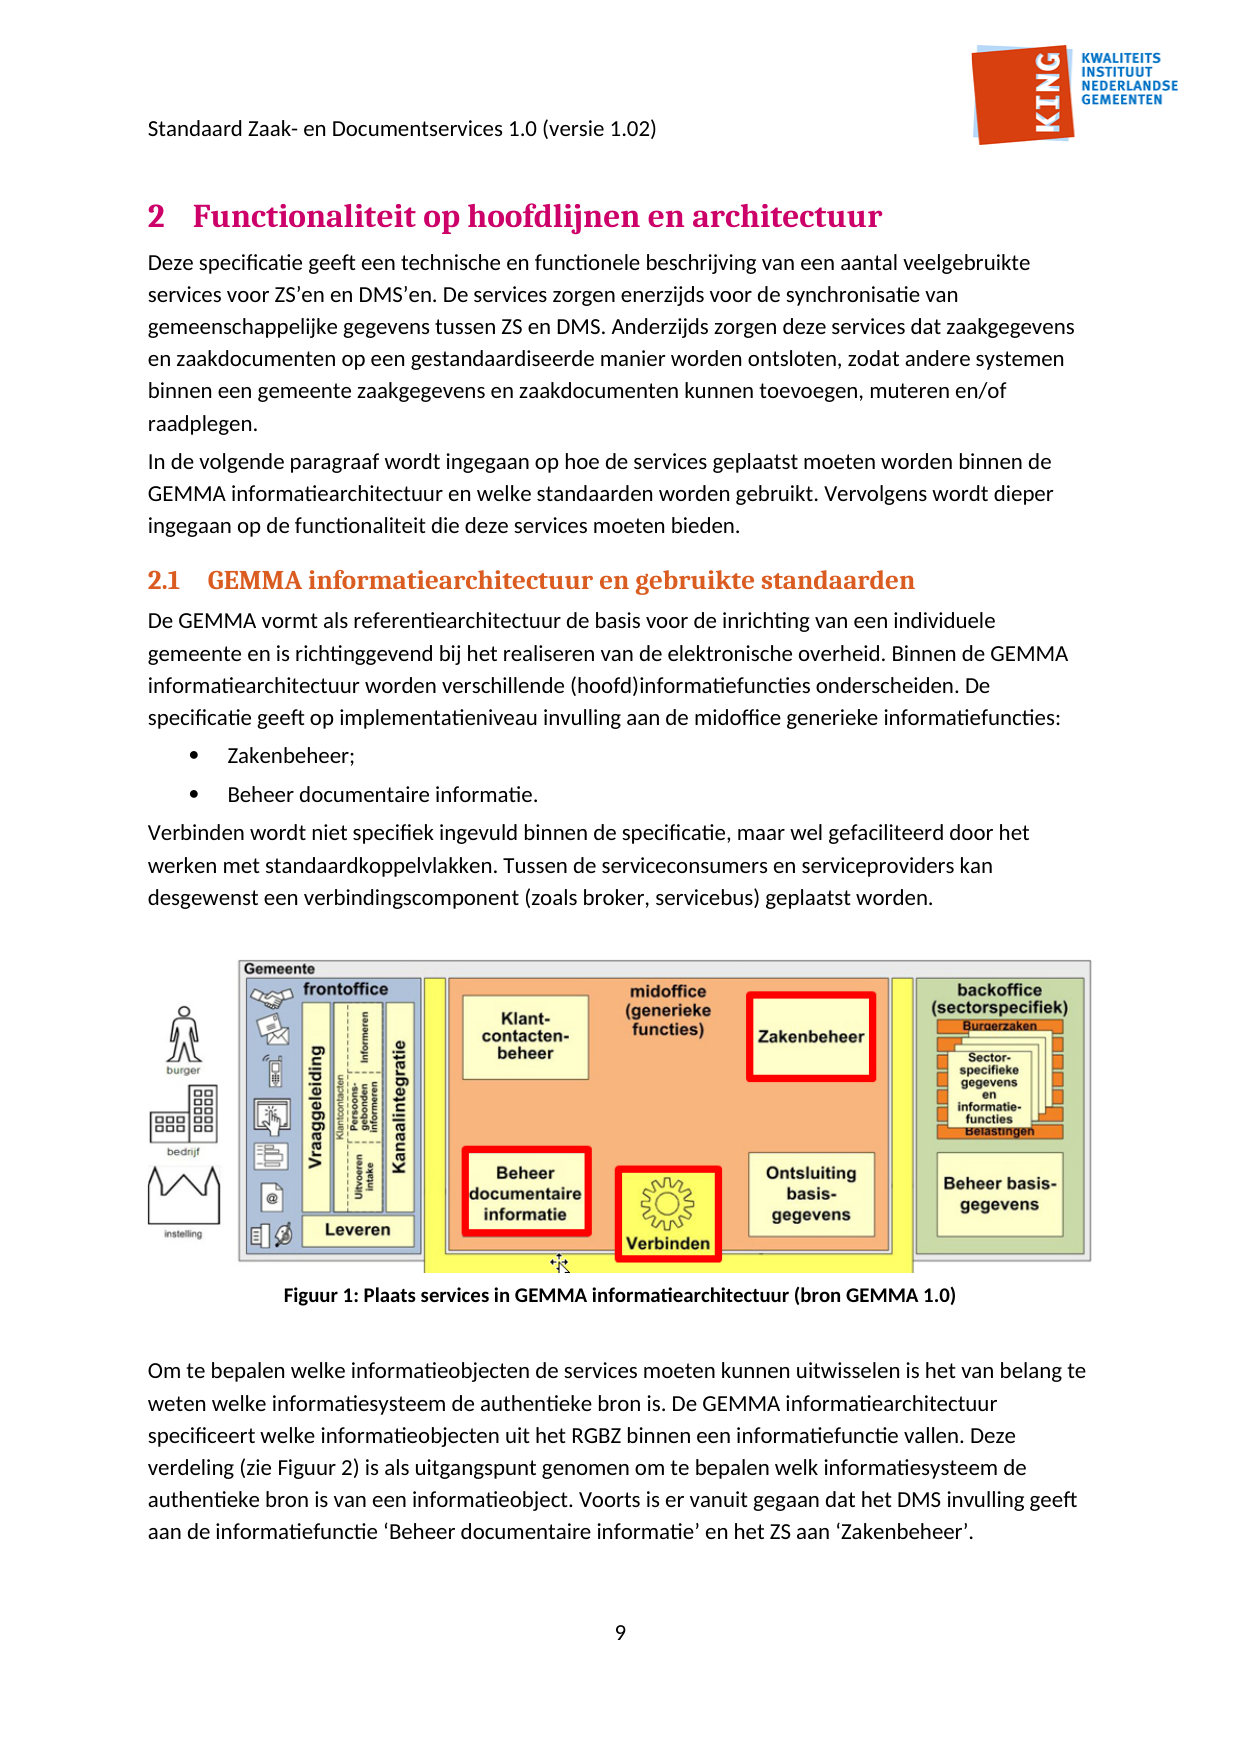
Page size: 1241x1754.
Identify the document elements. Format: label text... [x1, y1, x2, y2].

text Om te bepalen welke informatieobjecten de services moeten kunnen uitwisselen is het van belang te weten welke informatiesysteem de authentieke bron is. De GEMMA informatiearchitectuur specificeert welke informatieobjecten uit het RGBZ binnen een informatiefunctie vallen. Deze verdeling (zie Figuur 2) is als uitgangspunt genomen om te bepalen welk informatiesysteem de authentieke bron is van een informatieobject. Voorts is er vanuit gegaan dat het DMS invulling geeft aan de informatiefunctie ‘Beheer documentaire informatie’ en het ZS aan ‘Zakenbeheer’. [148, 1357, 1093, 1546]
list Zakenbeheer; [190, 742, 1093, 770]
text Figuur 1: Plaats services in GEMMA informatiearchitectuur (bron GEMMA 1.0) [148, 1283, 1093, 1308]
text De GEMMA vormt als referentiearchitectuur de basis voor de inrichting van een individuele gemeente en is richtinggevend bij het realiseren van de elektronische overheid. Binnen de GEMMA informatiearchitectuur worden verschillende (hoofd)informatiefuncties onderscheiden. De specificatie geeft op implementatieniveau invulling aan de midoffice generieke informatiefuncties: [148, 607, 1093, 731]
picture [971, 45, 1178, 145]
subtitle GEMMA informatiearchitectuur en gebruikte standaarden [148, 565, 1093, 596]
text Deze specificatie geeft een technische en functionele beschrijving van een aantal veelgebruikte services voor ZS’en en DMS’en. De services zorgen enerzijds voor de synchronisatie van gemeenschappelijke gegevens tussen ZS en DMS. Anderzijds zorgen deze services dat zaakgegevens en zaakdocumenten op een gestandaardiseerde manier worden ontsloten, zodat andere systemen binnen een gemeente zaakgegevens en zaakdocumenten kunnen toevoegen, muteren en/of raadplegen. [148, 248, 1093, 437]
picture [147, 959, 1093, 1273]
subtitle Functionaliteit op hoofdlijnen en architectuur [148, 198, 1093, 236]
text In de volgende paragraaf wordt ingegaan op hoe de services geplaatst moeten worden binnen de GEMMA informatiearchitectuur en welke standaarden worden gebruikt. Vervolgens wordt dieper ingegaan op de functionaliteit die deze services moeten bieden. [148, 447, 1093, 540]
text Verbinden wordt niet specifiek ingevuld binnen de specificatie, maar wel gefaciliteerd door het werken met standaardkoppelvlakken. Tussen de serviceconsumers en serviceproviders kan desgewenst een verbindingscomponent (zoals broker, servicebus) geplaatst worden. [148, 818, 1093, 911]
list Beheer documentaire informatie. [190, 780, 1093, 808]
